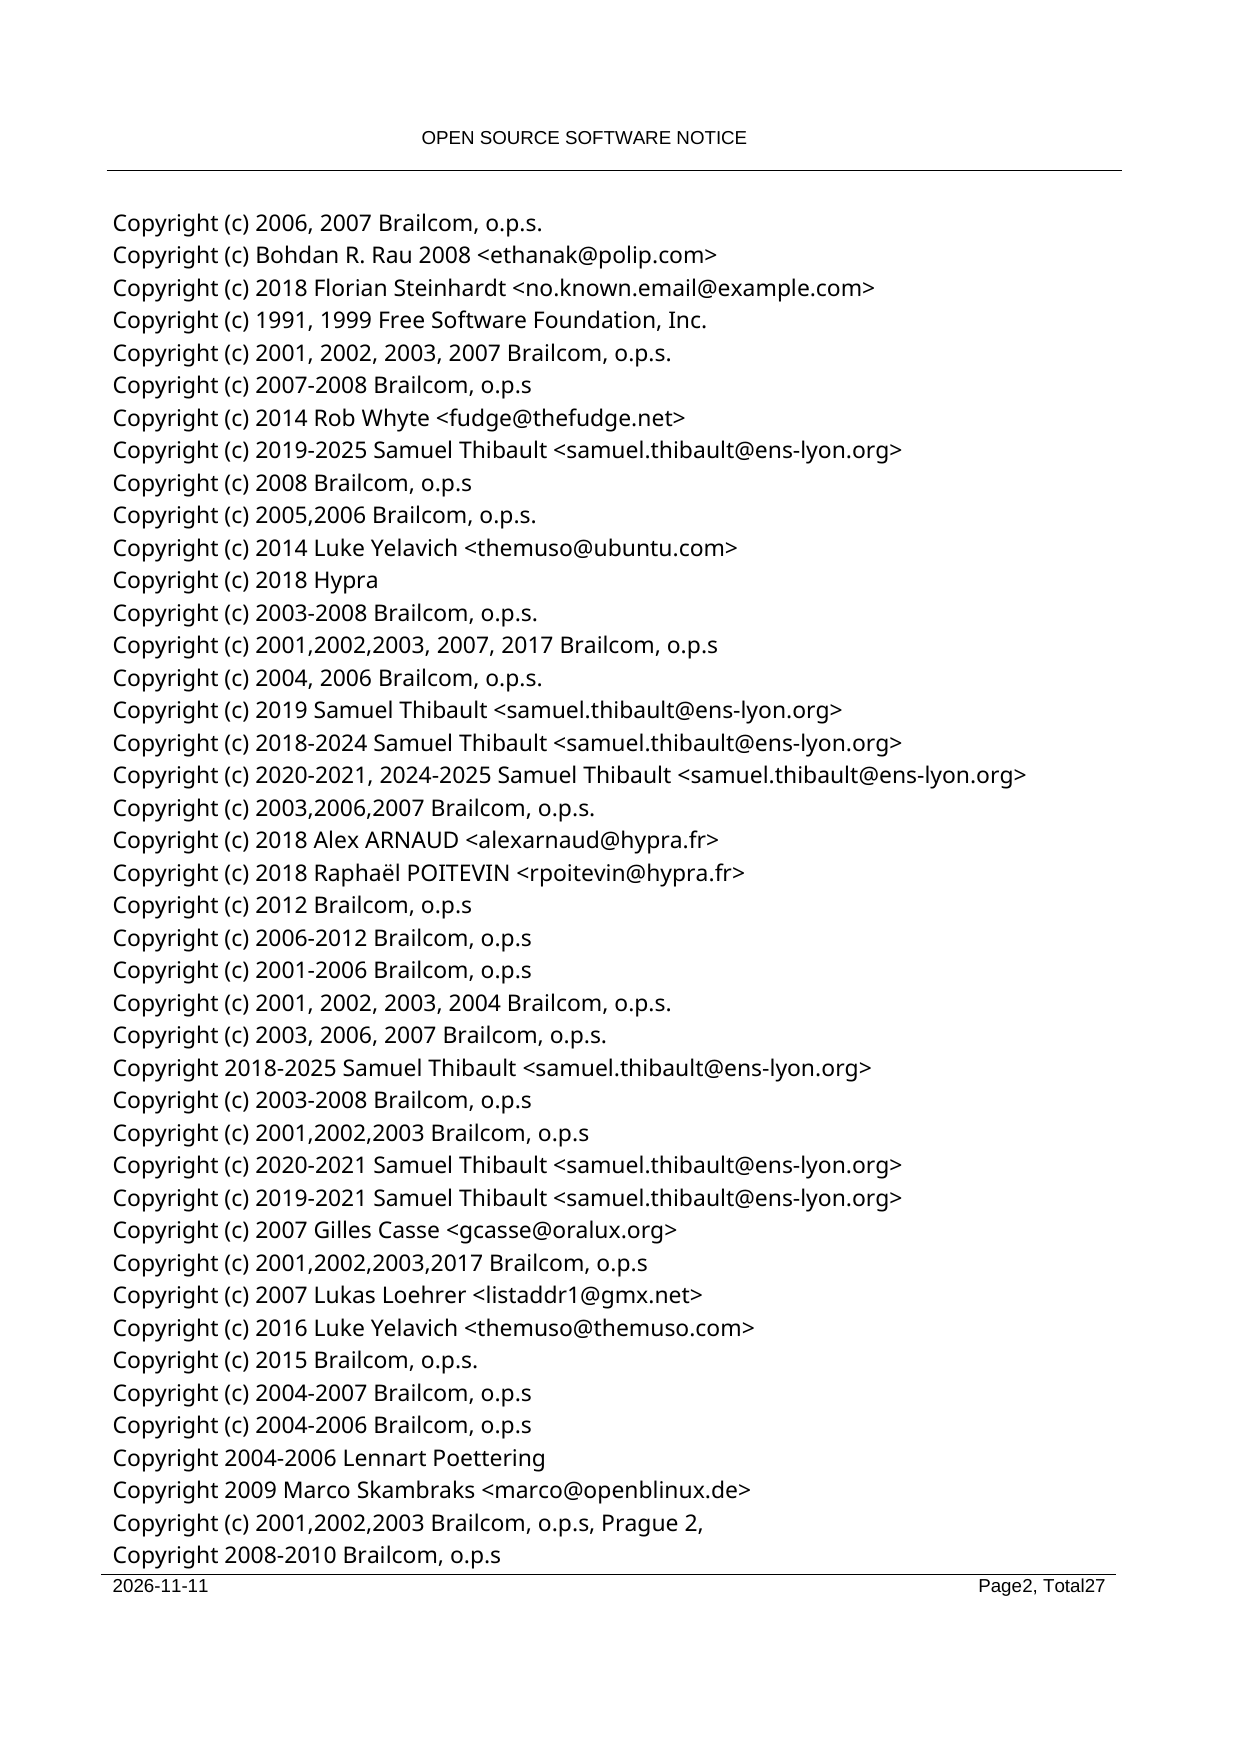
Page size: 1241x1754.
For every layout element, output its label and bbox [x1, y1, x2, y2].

text [112, 206, 1128, 1571]
